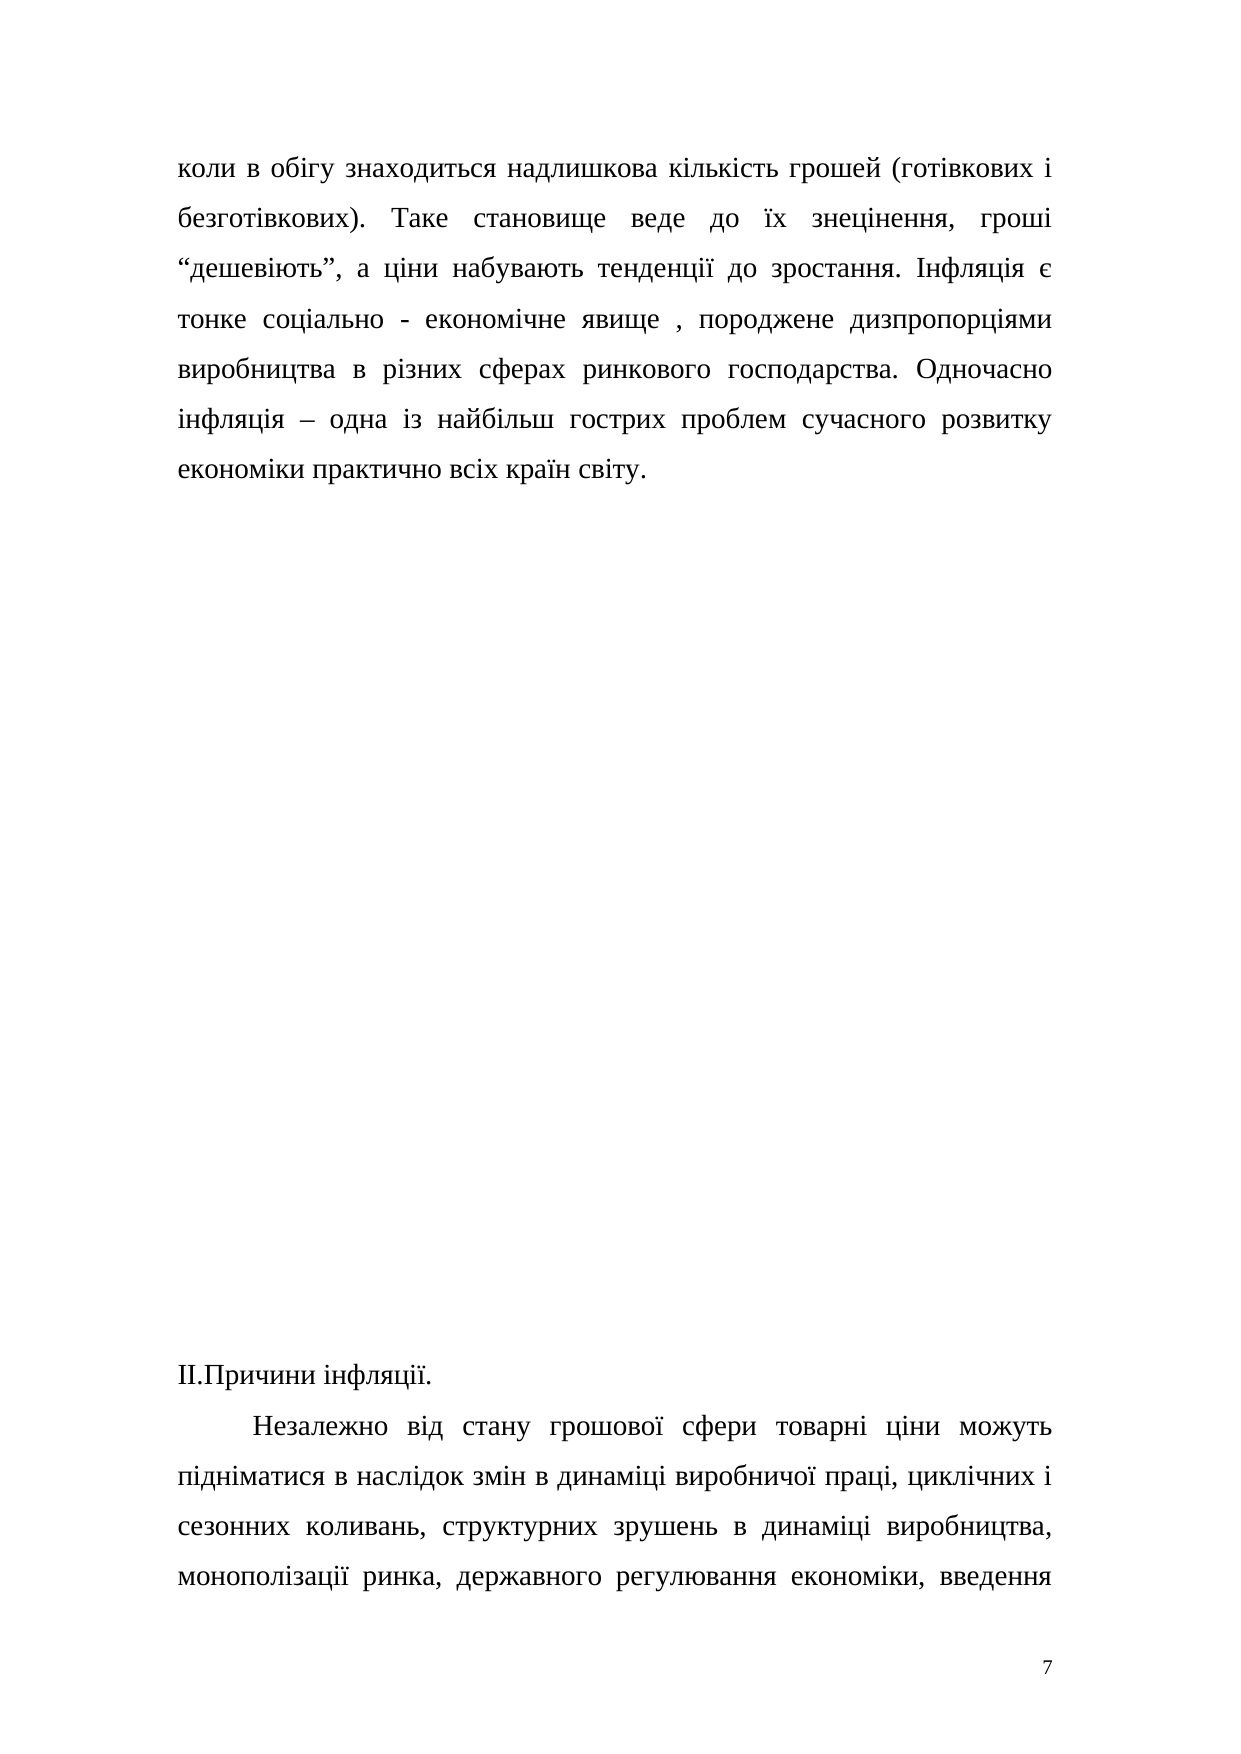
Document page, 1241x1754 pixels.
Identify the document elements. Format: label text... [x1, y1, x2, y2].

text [177, 1408, 1053, 1592]
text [177, 150, 1053, 485]
text ІІ.Причини інфляції. [177, 1357, 1053, 1391]
